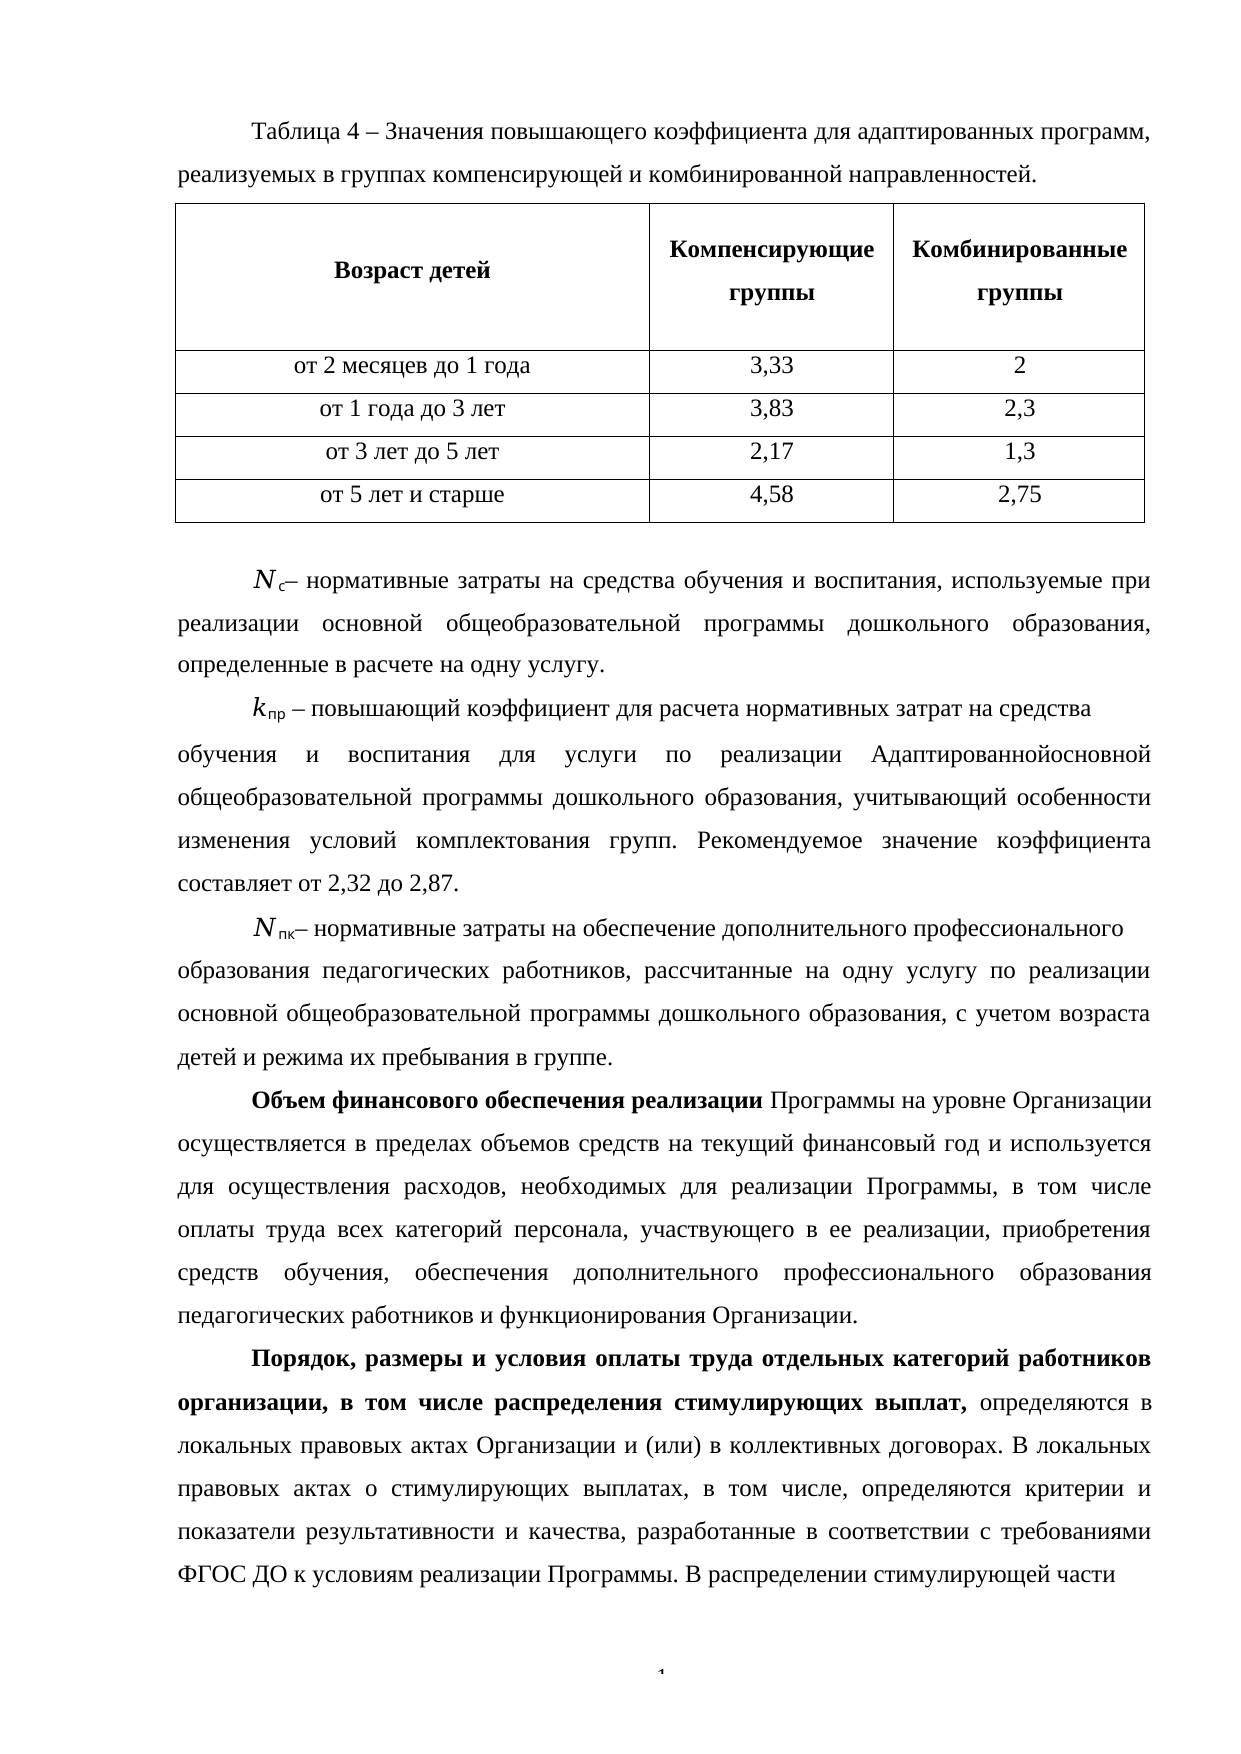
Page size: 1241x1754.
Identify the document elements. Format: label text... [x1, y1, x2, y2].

text Порядок, размеры и условия оплаты труда отдельных категорий работников организации, в том числе распределения стимулирующих выплат, определяются в локальных правовых актах Организации и (или) в коллективных договорах. В локальных правовых актах о стимулирующих выплатах, в том числе, определяются критерии и показатели результативности и качества, разработанные в соответствии с требованиями ФГОС ДО к условиям реализации Программы. В распределении стимулирующей части [177, 1343, 1152, 1588]
table_cell 3,83 [650, 394, 893, 436]
table_cell 2,75 [894, 480, 1144, 522]
text Объем финансового обеспечения реализации Программы на уровне Организации осуществляется в пределах объемов средств на текущий финансовый год и используется для осуществления расходов, необходимых для реализации Программы, в том числе оплаты труда всех категорий персонала, участвующего в ее реализации, приобретения средств обучения, обеспечения дополнительного профессионального образования педагогических работников и функционирования Организации. [177, 1085, 1152, 1329]
table_header Комбинированные группы [894, 204, 1144, 349]
table_cell от 1 года до 3 лет [176, 394, 649, 436]
table_header Компенсирующие группы [650, 204, 893, 349]
table_cell 1,3 [894, 437, 1144, 479]
table_cell 2,17 [650, 437, 893, 479]
table_cell 3,33 [650, 351, 893, 393]
table_header Возраст детей [176, 204, 649, 349]
table_cell 4,58 [650, 480, 893, 522]
text образования педагогических работников, рассчитанные на одну услугу по реализации основной общеобразовательной программы дошкольного образования, с учетом возраста детей и режима их пребывания в группе. [177, 955, 1151, 1070]
table_cell от 5 лет и старше [176, 480, 649, 522]
table_cell от 3 лет до 5 лет [176, 437, 649, 479]
table_cell 2,3 [894, 394, 1144, 436]
table_cell от 2 месяцев до 1 года [176, 351, 649, 393]
text 𝑁с– нормативные затраты на средства обучения и воспитания, используемые при реализации основной общеобразовательной программы дошкольного образования, определенные в расчете на одну услугу. [177, 562, 1152, 678]
text обучения и воспитания для услуги по реализации Адаптированнойосновной общеобразовательной программы дошкольного образования, учитывающий особенности изменения условий комплектования групп. Рекомендуемое значение коэффициента составляет от 2,32 до 2,87. [177, 739, 1152, 897]
text Таблица 4 – Значения повышающего коэффициента для адаптированных программ, реализуемых в группах компенсирующей и комбинированной направленностей. [177, 116, 1152, 188]
text 𝑁пк– нормативные затраты на обеспечение дополнительного профессионального [251, 911, 1176, 943]
table_cell 2 [894, 351, 1144, 393]
text 𝑘пр – повышающий коэффициент для расчета нормативных затрат на средства [251, 690, 1176, 723]
